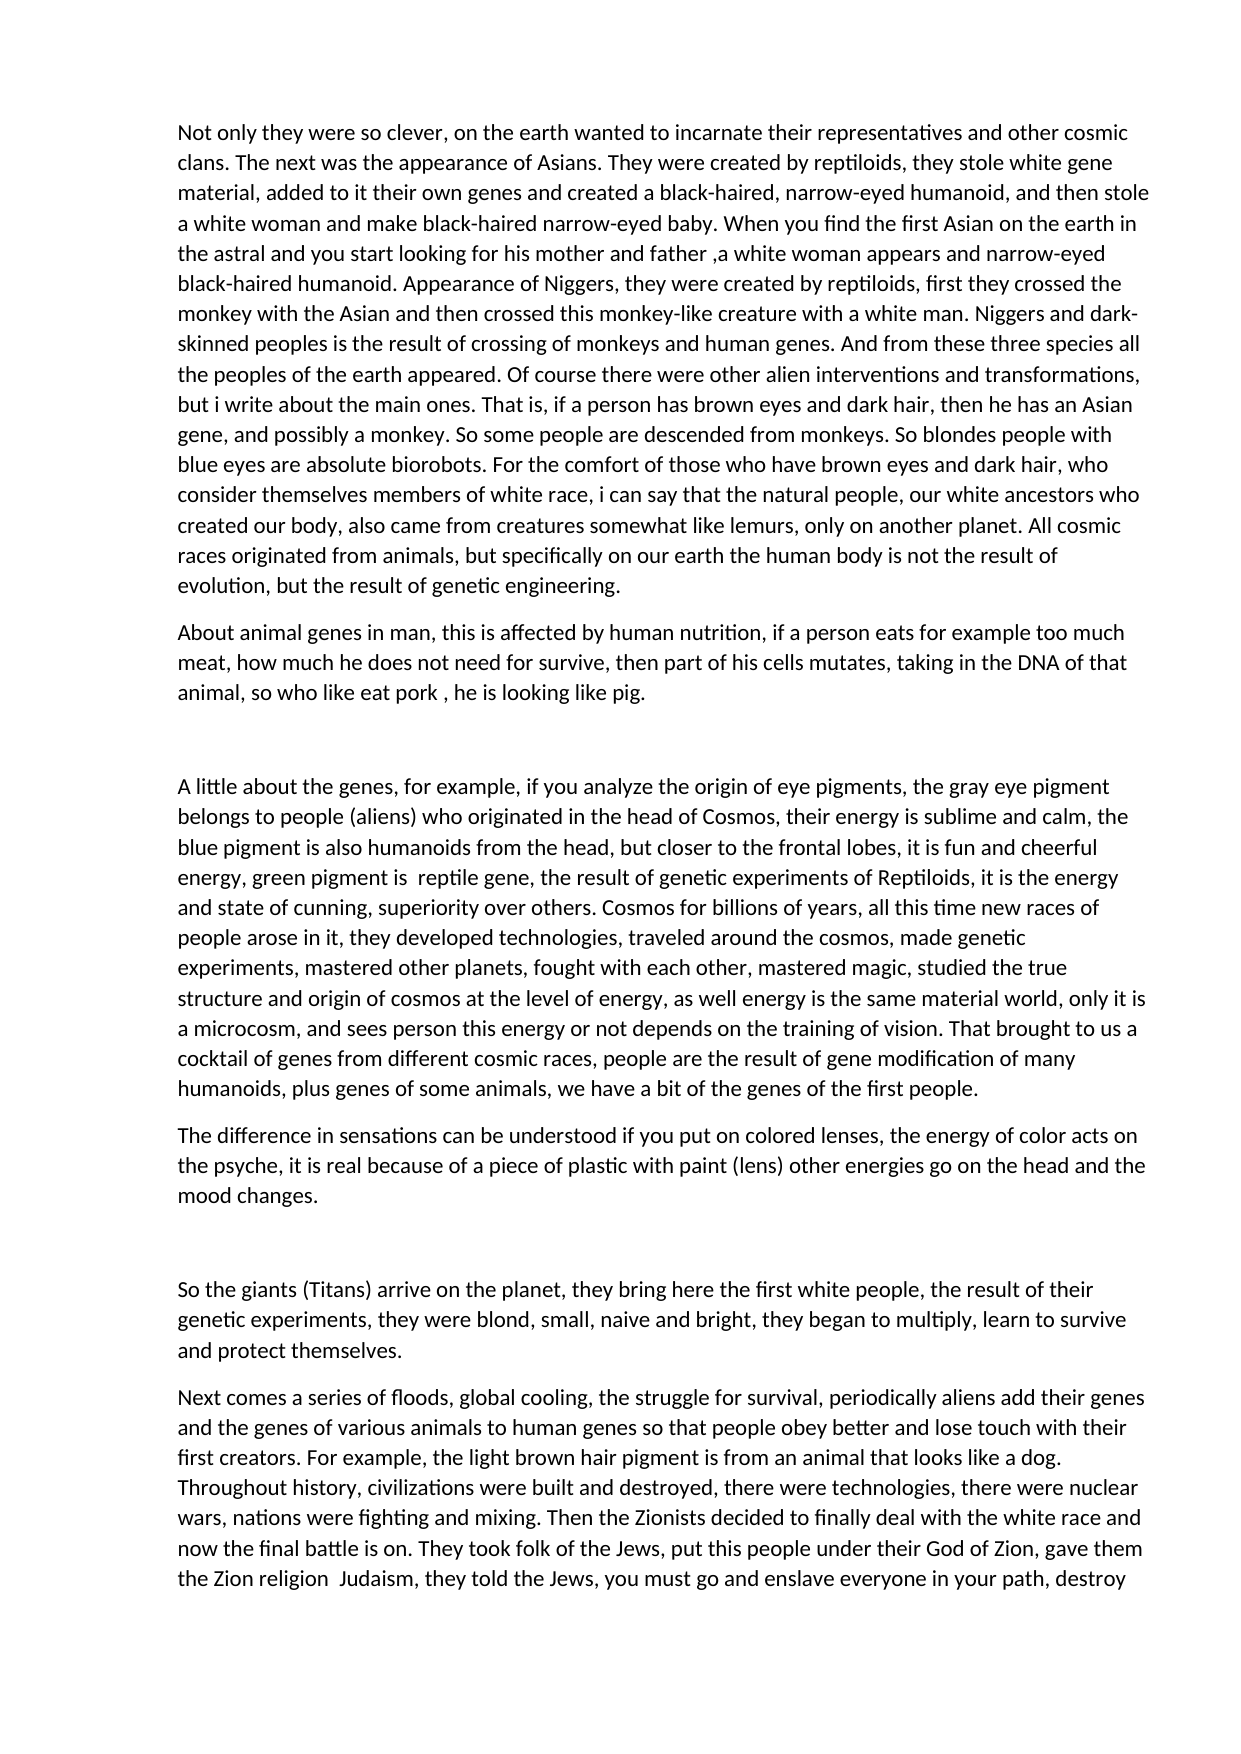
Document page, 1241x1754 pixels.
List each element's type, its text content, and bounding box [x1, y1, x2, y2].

text The difference in sensations can be understood if you put on colored lenses, the energy of color acts on the psyche, it is real because of a piece of plastic with paint (lens) other energies go on the head and the mood changes. [177, 1121, 1152, 1210]
text A little about the genes, for example, if you analyze the origin of eye pigments, the gray eye pigment belongs to people (aliens) who originated in the head of Cosmos, their energy is sublime and calm, the blue pigment is also humanoids from the head, but closer to the frontal lobes, it is fun and cheerful energy, green pigment is reptile gene, the result of genetic experiments of Reptiloids, it is the energy and state of cunning, superiority over others. Cosmos for billions of years, all this time new races of people arose in it, they developed technologies, traveled around the cosmos, made genetic experiments, mastered other planets, fought with each other, mastered magic, studied the true structure and origin of cosmos at the level of energy, as well energy is the same material world, only it is a microcosm, and sees person this energy or not depends on the training of vision. That brought to us a cocktail of genes from different cosmic races, people are the result of gene modification of many humanoids, plus genes of some animals, we have a bit of the genes of the first people. [177, 772, 1152, 1102]
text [177, 1383, 1152, 1592]
text About animal genes in man, this is affected by human nutrition, if a person eats for example too much meat, how much he does not need for survive, then part of his cells mutates, taking in the DNA of that animal, so who like eat pork , he is looking like pig. [177, 618, 1152, 707]
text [177, 118, 1152, 599]
text So the giants (Titans) arrive on the planet, they bring here the first white people, the result of their genetic experiments, they were blond, small, naive and bright, they began to multiply, learn to survive and protect themselves. [177, 1275, 1152, 1364]
